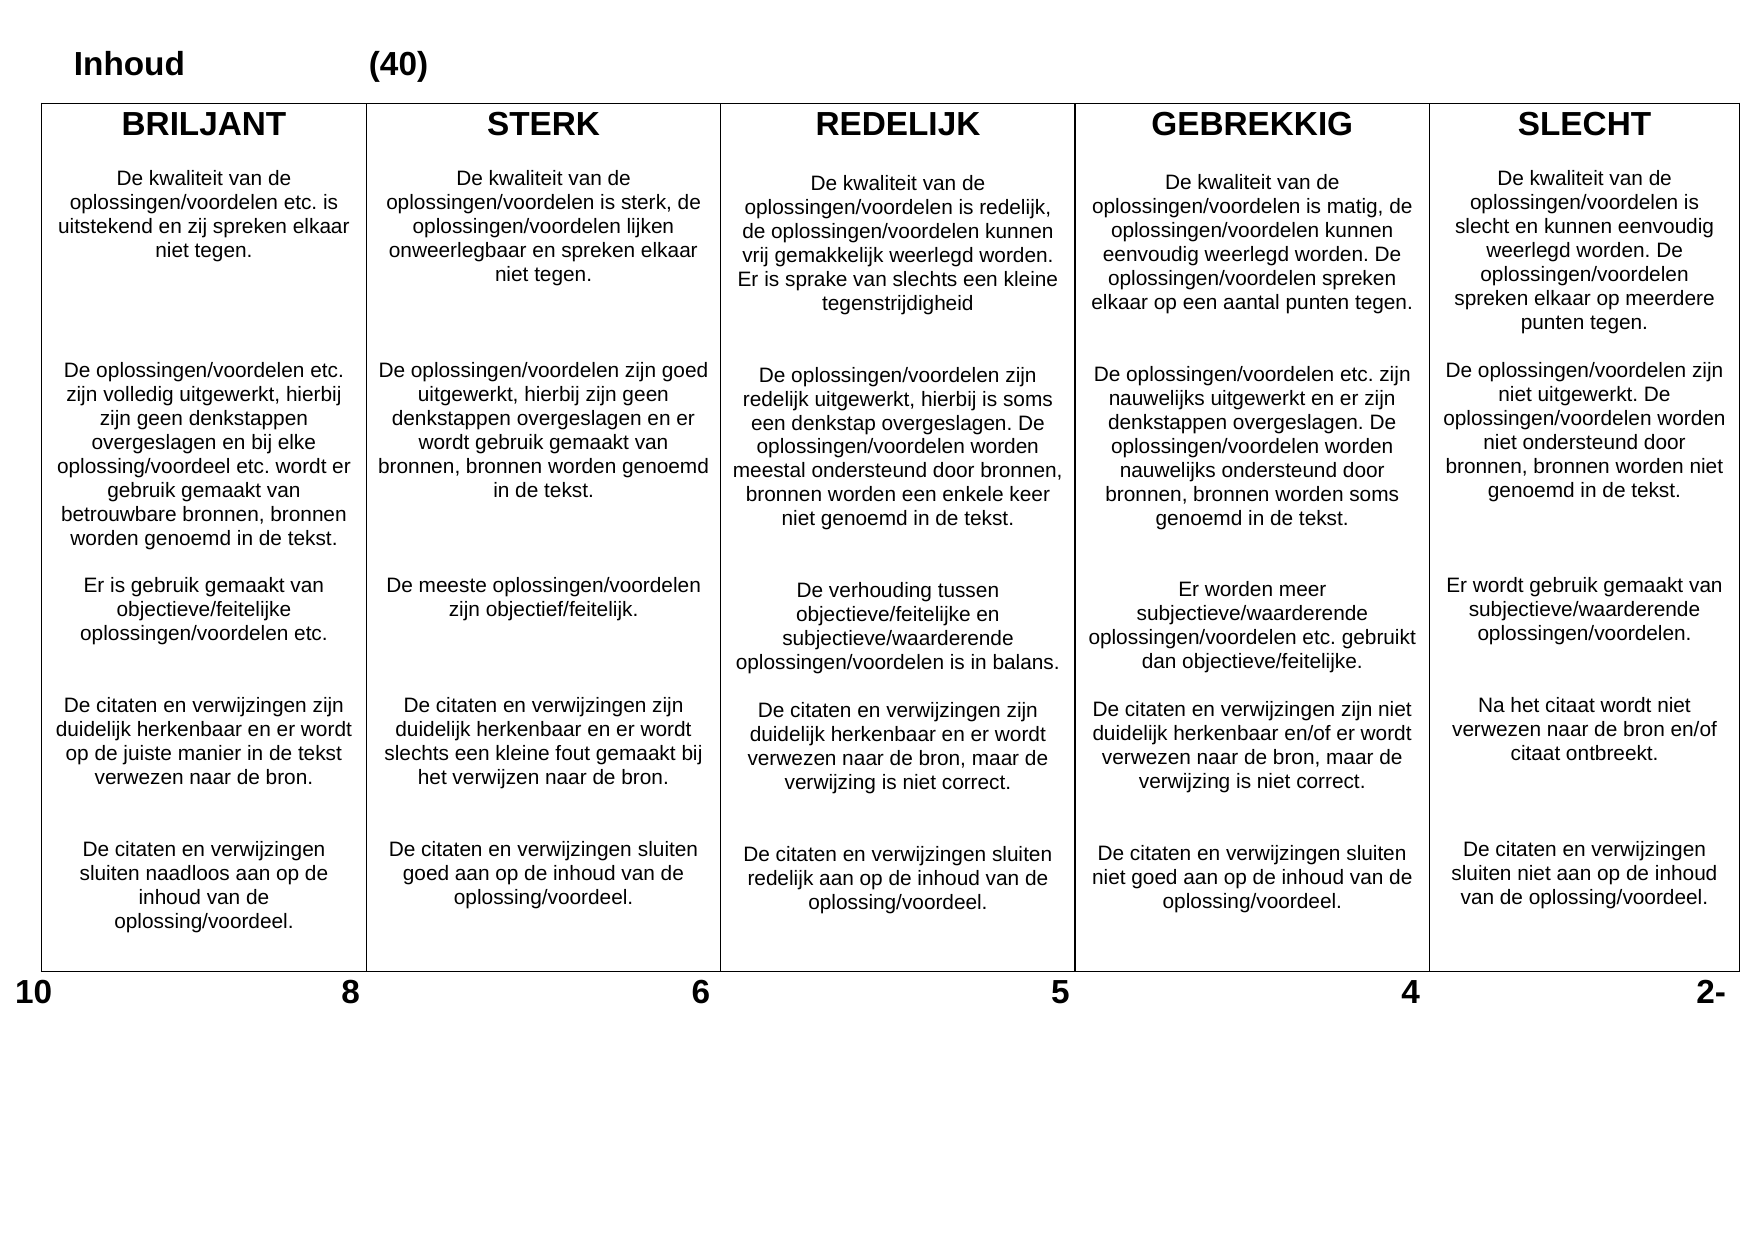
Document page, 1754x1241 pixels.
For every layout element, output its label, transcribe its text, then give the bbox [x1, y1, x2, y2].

table_header BRILJANT De kwaliteit van de oplossingen/voordelen etc. is uitstekend en zij spreken elkaar niet tegen. De oplossingen/voordelen etc. zijn volledig uitgewerkt, hierbij zijn geen denkstappen overgeslagen en bij elke oplossing/voordeel etc. wordt er gebruik gemaakt van betrouwbare bronnen, bronnen worden genoemd in de tekst. Er is gebruik gemaakt van objectieve/feitelijke oplossingen/voordelen etc. De citaten en verwijzingen zijn duidelijk herkenbaar en er wordt op de juiste manier in de tekst verwezen naar de bron. De citaten en verwijzingen sluiten naadloos aan op de inhoud van de oplossing/voordeel. [42, 104, 366, 971]
text 10 8 6 5 4 2- [0, 972, 1754, 1011]
table_header GEBREKKIG De kwaliteit van de oplossingen/voordelen is matig, de oplossingen/voordelen kunnen eenvoudig weerlegd worden. De oplossingen/voordelen spreken elkaar op een aantal punten tegen. De oplossingen/voordelen etc. zijn nauwelijks uitgewerkt en er zijn denkstappen overgeslagen. De oplossingen/voordelen worden nauwelijks ondersteund door bronnen, bronnen worden soms genoemd in de tekst. Er worden meer subjectieve/waarderende oplossingen/voordelen etc. gebruikt dan objectieve/feitelijke. De citaten en verwijzingen zijn niet duidelijk herkenbaar en/of er wordt verwezen naar de bron, maar de verwijzing is niet correct. De citaten en verwijzingen sluiten niet goed aan op de inhoud van de oplossing/voordeel. [1076, 104, 1429, 971]
table_header REDELIJK De kwaliteit van de oplossingen/voordelen is redelijk, de oplossingen/voordelen kunnen vrij gemakkelijk weerlegd worden. Er is sprake van slechts een kleine tegenstrijdigheid De oplossingen/voordelen zijn redelijk uitgewerkt, hierbij is soms een denkstap overgeslagen. De oplossingen/voordelen worden meestal ondersteund door bronnen, bronnen worden een enkele keer niet genoemd in de tekst. De verhouding tussen objectieve/feitelijke en subjectieve/waarderende oplossingen/voordelen is in balans. De citaten en verwijzingen zijn duidelijk herkenbaar en er wordt verwezen naar de bron, maar de verwijzing is niet correct. De citaten en verwijzingen sluiten redelijk aan op de inhoud van de oplossing/voordeel. [721, 104, 1074, 971]
text Inhoud (40) [15, 44, 1754, 83]
table_header SLECHT De kwaliteit van de oplossingen/voordelen is slecht en kunnen eenvoudig weerlegd worden. De oplossingen/voordelen spreken elkaar op meerdere punten tegen. De oplossingen/voordelen zijn niet uitgewerkt. De oplossingen/voordelen worden niet ondersteund door bronnen, bronnen worden niet genoemd in de tekst. Er wordt gebruik gemaakt van subjectieve/waarderende oplossingen/voordelen. Na het citaat wordt niet verwezen naar de bron en/of citaat ontbreekt. De citaten en verwijzingen sluiten niet aan op de inhoud van de oplossing/voordeel. [1430, 104, 1739, 971]
table_header STERK De kwaliteit van de oplossingen/voordelen is sterk, de oplossingen/voordelen lijken onweerlegbaar en spreken elkaar niet tegen. De oplossingen/voordelen zijn goed uitgewerkt, hierbij zijn geen denkstappen overgeslagen en er wordt gebruik gemaakt van bronnen, bronnen worden genoemd in de tekst. De meeste oplossingen/voordelen zijn objectief/feitelijk. De citaten en verwijzingen zijn duidelijk herkenbaar en er wordt slechts een kleine fout gemaakt bij het verwijzen naar de bron. De citaten en verwijzingen sluiten goed aan op de inhoud van de oplossing/voordeel. [367, 104, 720, 971]
